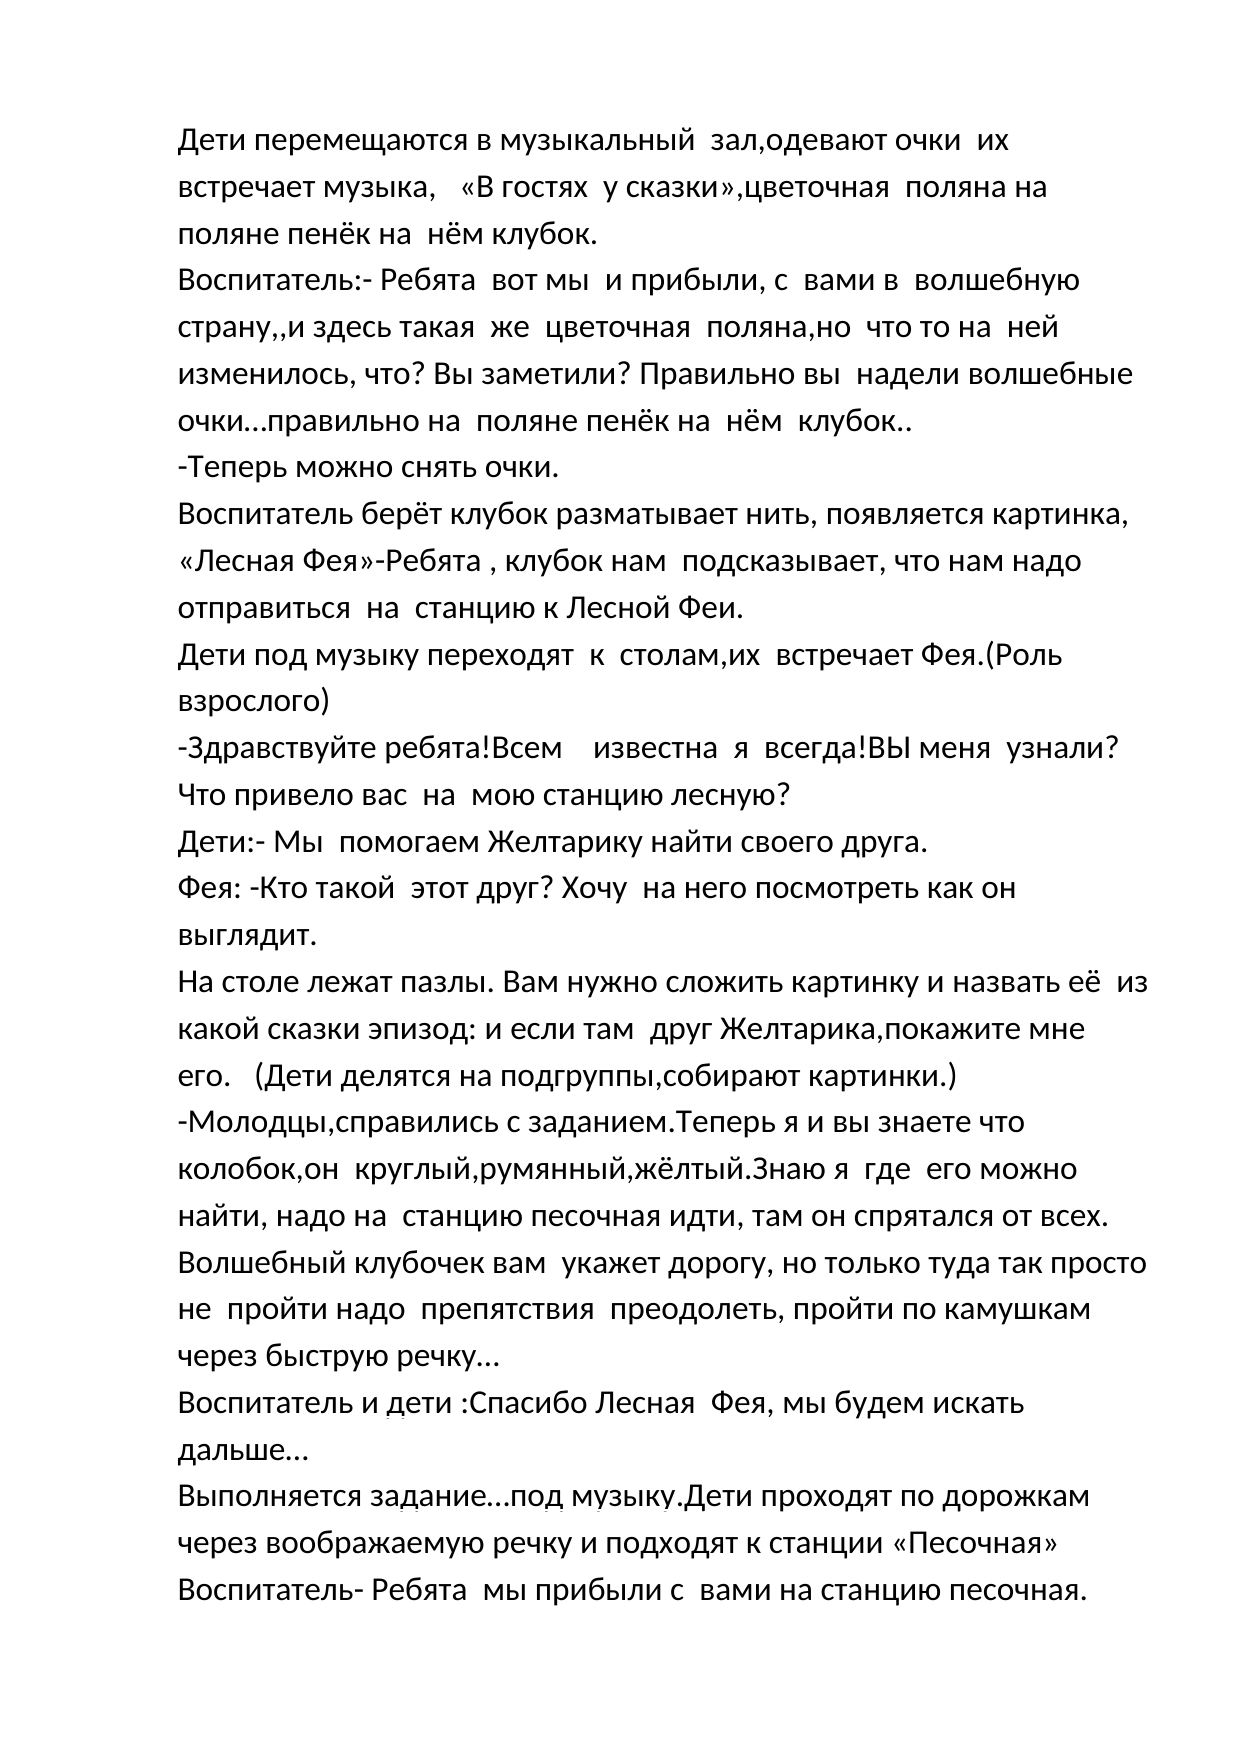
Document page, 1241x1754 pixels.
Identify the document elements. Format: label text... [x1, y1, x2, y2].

text На столе лежат пазлы. Вам нужно сложить картинку и назвать её из какой сказки эпизод: и если там друг Желтарика,покажите мне его. (Дети делятся на подгруппы,собирают картинки.) [177, 960, 1152, 1094]
text -Молодцы,справились с заданием.Теперь я и вы знаете что колобок,он круглый,румянный,жёлтый.Знаю я где его можно найти, надо на станцию песочная идти, там он спрятался от всех. [177, 1100, 1152, 1234]
text -Здравствуйте ребята!Всем известна я всегда!ВЫ меня узнали? [177, 726, 1152, 767]
text Воспитатель берёт клубок разматывает нить, появляется картинка, «Лесная Фея»-Ребята , клубок нам подсказывает, что нам надо отправиться на станцию к Лесной Феи. [177, 492, 1152, 627]
text Дети перемещаются в музыкальный зал,одевают очки их встречает музыка, «В гостях у сказки»,цветочная поляна на поляне пенёк на нём клубок. [177, 118, 1152, 252]
text Фея: -Кто такой этот друг? Хочу на него посмотреть как он выглядит. [177, 866, 1152, 954]
text Дети:- Мы помогаем Желтарику найти своего друга. [177, 820, 1152, 860]
text Воспитатель- Ребята мы прибыли с вами на станцию песочная. [177, 1568, 1152, 1609]
text -Теперь можно снять очки. [177, 446, 1152, 486]
text Воспитатель и дети :Спасибо Лесная Фея, мы будем искать дальше… [177, 1381, 1152, 1468]
text Волшебный клубочек вам укажет дорогу, но только туда так просто не пройти надо препятствия преодолеть, пройти по камушкам через быструю речку… [177, 1241, 1152, 1375]
text Выполняется задание…под музыку.Дети проходят по дорожкам через воображаемую речку и подходят к станции «Песочная» [177, 1474, 1152, 1562]
text Дети под музыку переходят к столам,их встречает Фея.(Роль взрослого) [177, 633, 1152, 720]
text Что привело вас на мою станцию лесную? [177, 773, 1152, 814]
text Воспитатель:- Ребята вот мы и прибыли, с вами в волшебную страну,,и здесь такая же цветочная поляна,но что то на ней изменилось, что? Вы заметили? Правильно вы надели волшебные очки…правильно на поляне пенёк на нём клубок.. [177, 258, 1152, 439]
